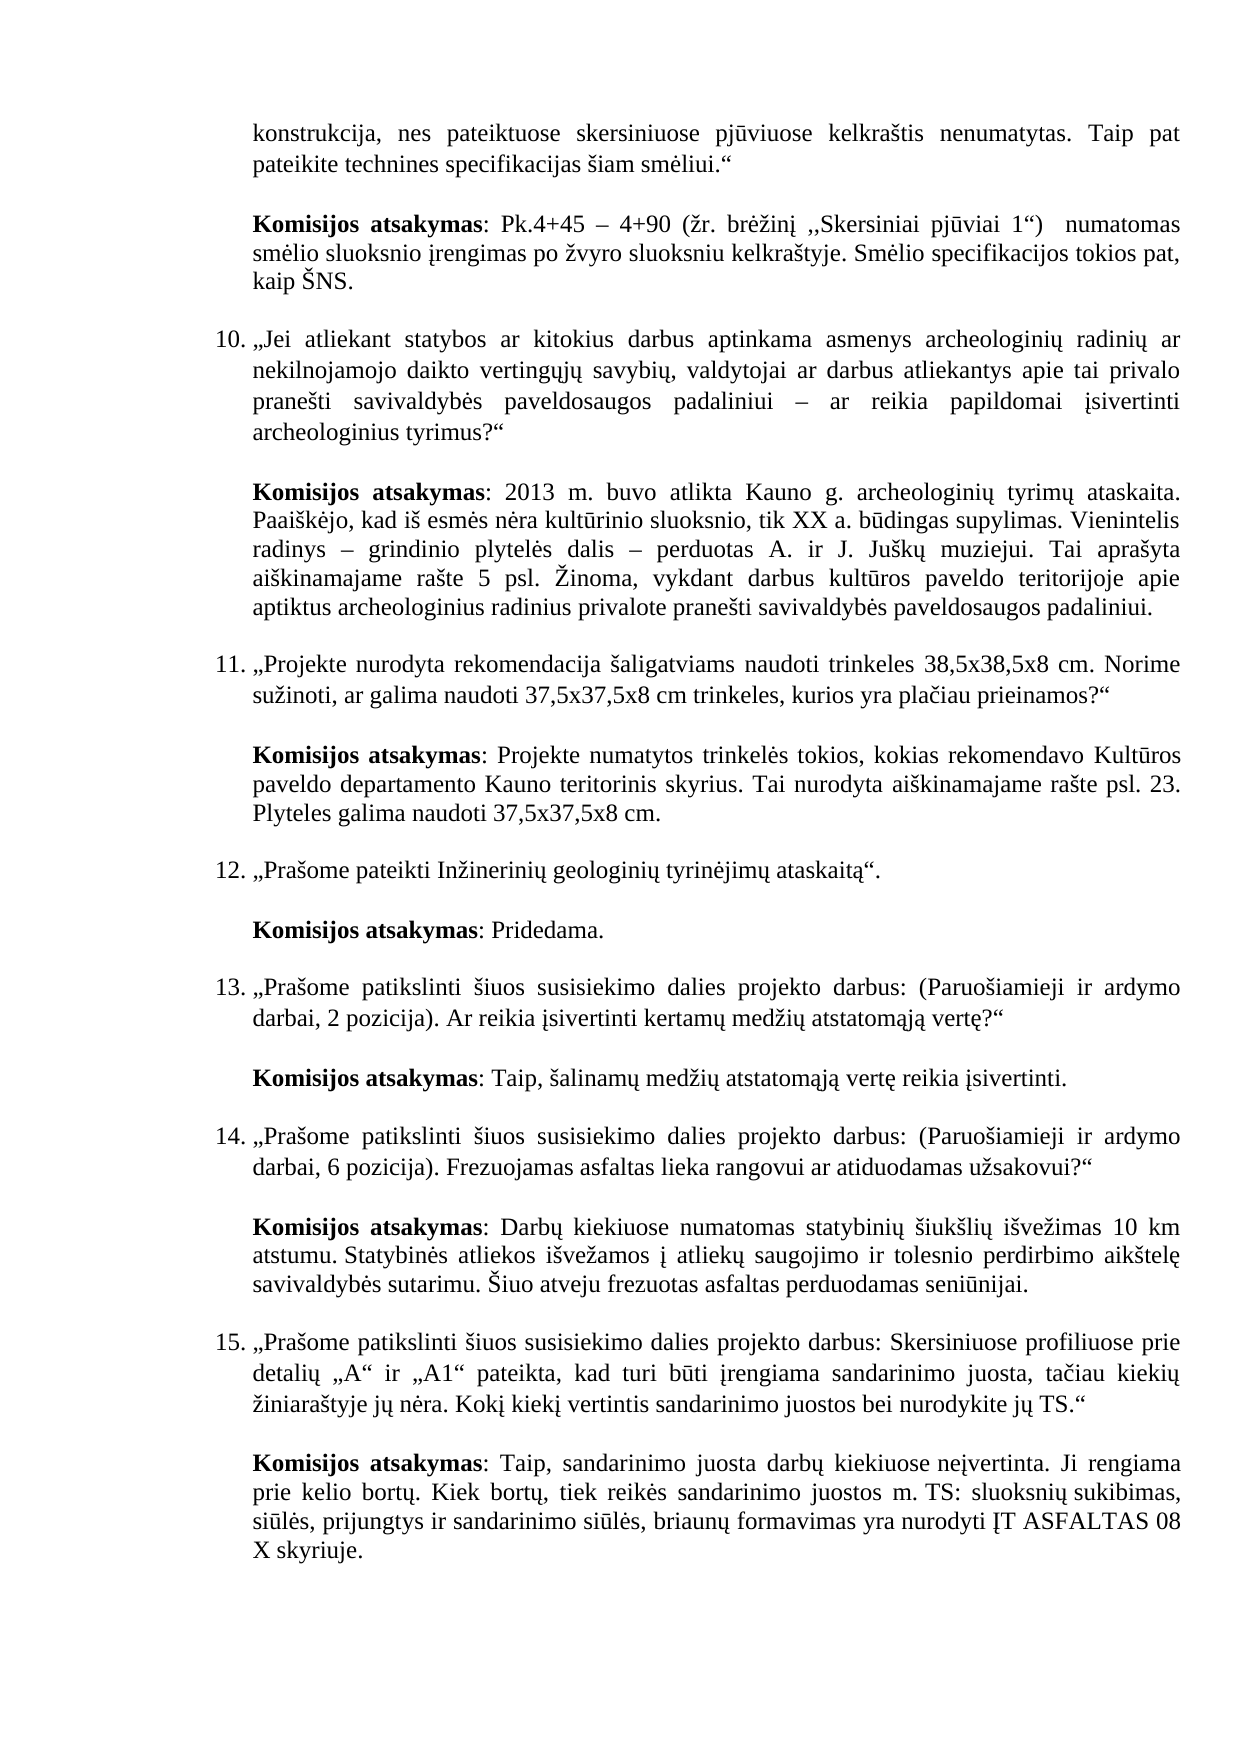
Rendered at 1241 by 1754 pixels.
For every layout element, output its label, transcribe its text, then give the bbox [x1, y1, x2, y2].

list Komisijos atsakymas: Darbų kiekiuose numatomas statybinių šiukšlių išvežimas 10 km atstumu. Statybinės atliekos išvežamos į atliekų saugojimo ir tolesnio perdirbimo aikštelę savivaldybės sutarimu. Šiuo atveju frezuotas asfaltas perduodamas seniūnijai. [252, 1212, 1181, 1298]
list „Prašome patikslinti šiuos susisiekimo dalies projekto darbus: (Paruošiamieji ir ardymo darbai, 6 pozicija). Frezuojamas asfaltas lieka rangovui ar atiduodamas užsakovui?“ [215, 1121, 1181, 1181]
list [215, 118, 1181, 178]
list „Projekte nurodyta rekomendacija šaligatviams naudoti trinkeles 38,5x38,5x8 cm. Norime sužinoti, ar galima naudoti 37,5x37,5x8 cm trinkeles, kurios yra plačiau prieinamos?“ [215, 649, 1181, 709]
list „Prašome pateikti Inžinerinių geologinių tyrinėjimų ataskaitą“. [215, 855, 1181, 884]
list Komisijos atsakymas: Taip, šalinamų medžių atstatomąją vertę reikia įsivertinti. [252, 1063, 1181, 1092]
list „Jei atliekant statybos ar kitokius darbus aptinkama asmenys archeologinių radinių ar nekilnojamojo daikto vertingųjų savybių, valdytojai ar darbus atliekantys apie tai privalo pranešti savivaldybės paveldosaugos padaliniui – ar reikia papildomai įsivertinti archeologinius tyrimus?“ [215, 324, 1181, 446]
list Komisijos atsakymas: Pk.4+45 – 4+90 (žr. brėžinį ,,Skersiniai pjūviai 1“) numatomas smėlio sluoksnio įrengimas po žvyro sluoksniu kelkraštyje. Smėlio specifikacijos tokios pat, kaip ŠNS. [252, 209, 1181, 295]
list Komisijos atsakymas: Projekte numatytos trinkelės tokios, kokias rekomendavo Kultūros paveldo departamento Kauno teritorinis skyrius. Tai nurodyta aiškinamajame rašte psl. 23. Plyteles galima naudoti 37,5x37,5x8 cm. [252, 740, 1181, 826]
list „Prašome patikslinti šiuos susisiekimo dalies projekto darbus: (Paruošiamieji ir ardymo darbai, 2 pozicija). Ar reikia įsivertinti kertamų medžių atstatomąją vertę?“ [215, 972, 1181, 1032]
list „Prašome patikslinti šiuos susisiekimo dalies projekto darbus: Skersiniuose profiliuose prie detalių „A“ ir „A1“ pateikta, kad turi būti įrengiama sandarinimo juosta, tačiau kiekių žiniaraštyje jų nėra. Kokį kiekį vertintis sandarinimo juostos bei nurodykite jų TS.“ [215, 1327, 1181, 1417]
list Komisijos atsakymas: 2013 m. buvo atlikta Kauno g. archeologinių tyrimų ataskaita. Paaiškėjo, kad iš esmės nėra kultūrinio sluoksnio, tik XX a. būdingas supylimas. Vienintelis radinys – grindinio plytelės dalis – perduotas A. ir J. Juškų muziejui. Tai aprašyta aiškinamajame rašte 5 psl. Žinoma, vykdant darbus kultūros paveldo teritorijoje apie aptiktus archeologinius radinius privalote pranešti savivaldybės paveldosaugos padaliniui. [252, 477, 1181, 621]
list Komisijos atsakymas: Pridedama. [252, 915, 1181, 944]
list Komisijos atsakymas: Taip, sandarinimo juosta darbų kiekiuose neįvertinta. Ji rengiama prie kelio bortų. Kiek bortų, tiek reikės sandarinimo juostos m. TS: sluoksnių sukibimas, siūlės, prijungtys ir sandarinimo siūlės, briaunų formavimas yra nurodyti ĮT ASFALTAS 08 X skyriuje. [252, 1448, 1181, 1563]
